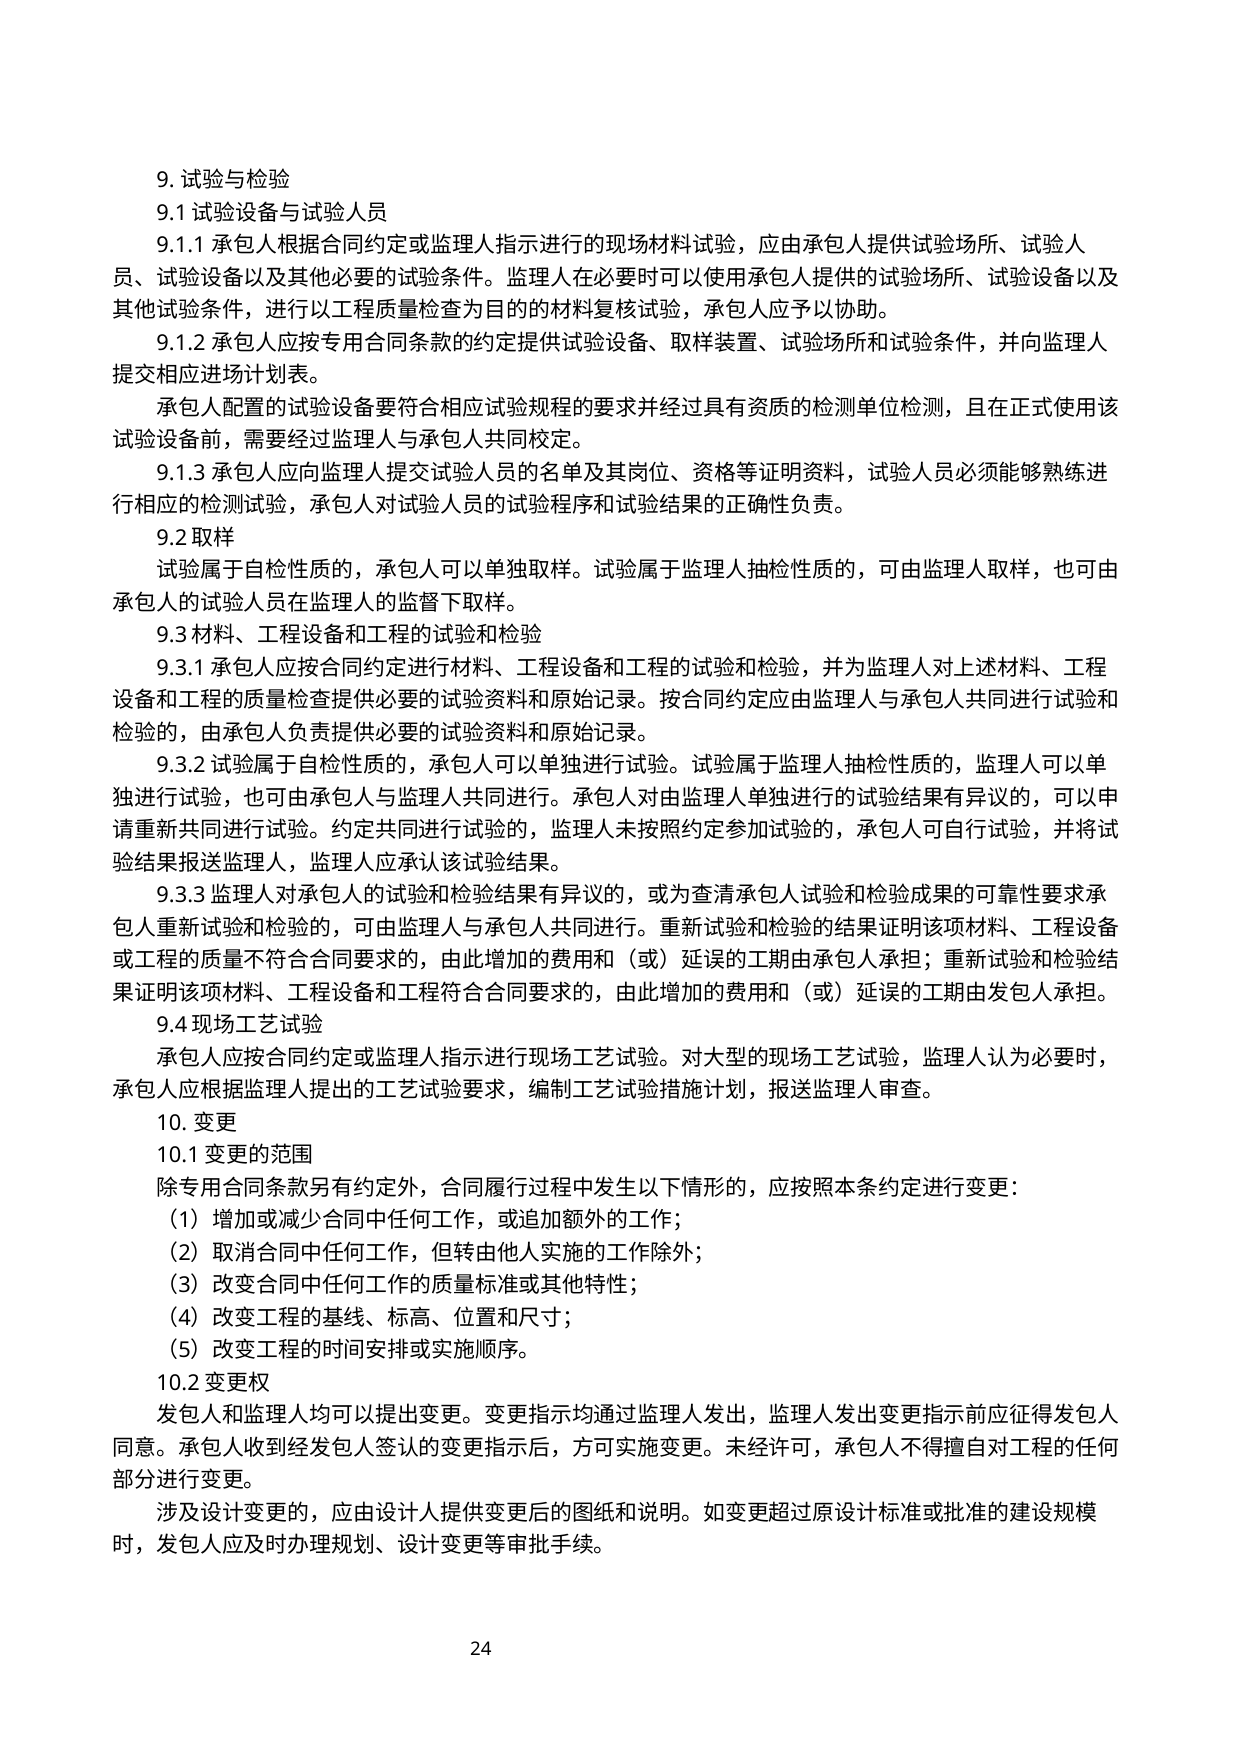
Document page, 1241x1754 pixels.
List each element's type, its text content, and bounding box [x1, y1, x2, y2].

text 9.1.1 承包人根据合同约定或监理人指示进行的现场材料试验，应由承包人提供试验场所、试验人员、试验设备以及其他必要的试验条件。监理人在必要时可以使用承包人提供的试验场所、试验设备以及其他试验条件，进行以工程质量检查为目的的材料复核试验，承包人应予以协助。 [112, 227, 1128, 324]
subtitle 9.2取样 [112, 519, 1128, 552]
text 9.3.1承包人应按合同约定进行材料、工程设备和工程的试验和检验，并为监理人对上述材料、工程设备和工程的质量检查提供必要的试验资料和原始记录。按合同约定应由监理人与承包人共同进行试验和检验的，由承包人负责提供必要的试验资料和原始记录。 [112, 649, 1128, 747]
subtitle 10.1变更的范围 [112, 1137, 1128, 1169]
text 承包人配置的试验设备要符合相应试验规程的要求并经过具有资质的检测单位检测，且在正式使用该试验设备前，需要经过监理人与承包人共同校定。 [112, 389, 1128, 454]
text 涉及设计变更的，应由设计人提供变更后的图纸和说明。如变更超过原设计标准或批准的建设规模时，发包人应及时办理规划、设计变更等审批手续。 [112, 1494, 1128, 1559]
subtitle 9.4现场工艺试验 [112, 1007, 1128, 1039]
text （3）改变合同中任何工作的质量标准或其他特性； [112, 1267, 1128, 1299]
subtitle 9.1试验设备与试验人员 [112, 194, 1128, 227]
text （4）改变工程的基线、标高、位置和尺寸； [112, 1299, 1128, 1332]
text （5）改变工程的时间安排或实施顺序。 [112, 1332, 1128, 1364]
text 9.3.3监理人对承包人的试验和检验结果有异议的，或为查清承包人试验和检验成果的可靠性要求承包人重新试验和检验的，可由监理人与承包人共同进行。重新试验和检验的结果证明该项材料、工程设备或工程的质量不符合合同要求的，由此增加的费用和（或）延误的工期由承包人承担；重新试验和检验结果证明该项材料、工程设备和工程符合合同要求的，由此增加的费用和（或）延误的工期由发包人承担。 [112, 877, 1128, 1007]
text 9.1.2 承包人应按专用合同条款的约定提供试验设备、取样装置、试验场所和试验条件，并向监理人提交相应进场计划表。 [112, 324, 1128, 389]
subtitle 9.3材料、工程设备和工程的试验和检验 [112, 617, 1128, 649]
text 发包人和监理人均可以提出变更。变更指示均通过监理人发出，监理人发出变更指示前应征得发包人同意。承包人收到经发包人签认的变更指示后，方可实施变更。未经许可，承包人不得擅自对工程的任何部分进行变更。 [112, 1397, 1128, 1494]
text 9.1.3 承包人应向监理人提交试验人员的名单及其岗位、资格等证明资料，试验人员必须能够熟练进行相应的检测试验，承包人对试验人员的试验程序和试验结果的正确性负责。 [112, 454, 1128, 519]
text （2）取消合同中任何工作，但转由他人实施的工作除外； [112, 1234, 1128, 1267]
text 承包人应按合同约定或监理人指示进行现场工艺试验。对大型的现场工艺试验，监理人认为必要时，承包人应根据监理人提出的工艺试验要求，编制工艺试验措施计划，报送监理人审查。 [112, 1039, 1128, 1104]
text 除专用合同条款另有约定外，合同履行过程中发生以下情形的，应按照本条约定进行变更： [112, 1169, 1128, 1202]
text 9.3.2试验属于自检性质的，承包人可以单独进行试验。试验属于监理人抽检性质的，监理人可以单独进行试验，也可由承包人与监理人共同进行。承包人对由监理人单独进行的试验结果有异议的，可以申请重新共同进行试验。约定共同进行试验的，监理人未按照约定参加试验的，承包人可自行试验，并将试验结果报送监理人，监理人应承认该试验结果。 [112, 747, 1128, 877]
subtitle 10.2变更权 [112, 1364, 1128, 1397]
subtitle 10. 变更 [112, 1104, 1128, 1137]
text 试验属于自检性质的，承包人可以单独取样。试验属于监理人抽检性质的，可由监理人取样，也可由承包人的试验人员在监理人的监督下取样。 [112, 552, 1128, 617]
text （1）增加或减少合同中任何工作，或追加额外的工作； [112, 1202, 1128, 1234]
subtitle 9. 试验与检验 [112, 162, 1128, 194]
